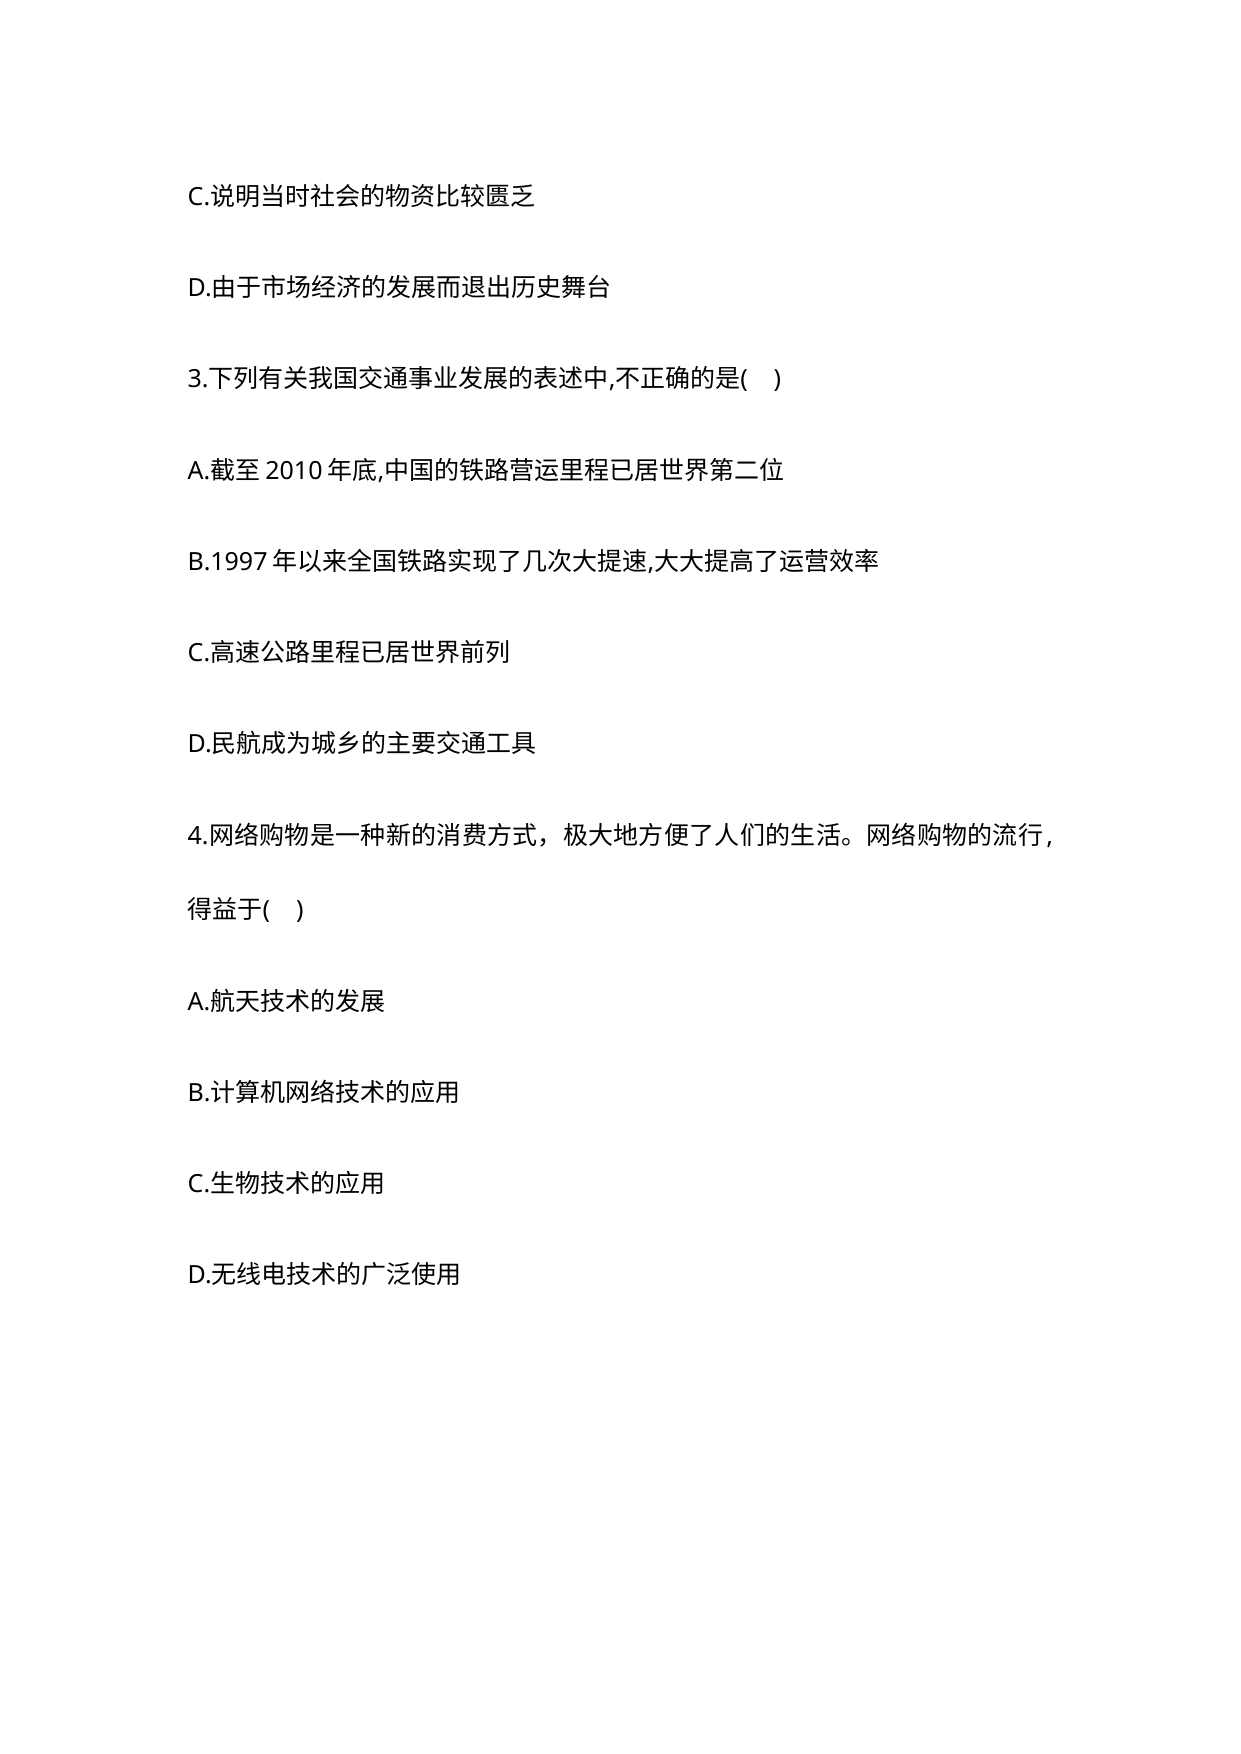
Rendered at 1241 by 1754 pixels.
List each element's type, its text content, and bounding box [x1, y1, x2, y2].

text D.由于市场经济的发展而退出历史舞台 [187, 253, 1053, 318]
text B.1997年以来全国铁路实现了几次大提速,大大提高了运营效率 [187, 527, 1053, 592]
text 4.网络购物是一种新的消费方式，极大地方便了人们的生活。网络购物的流行,得益于( ) [187, 801, 1053, 940]
text D.无线电技术的广泛使用 [187, 1240, 1053, 1305]
text D.民航成为城乡的主要交通工具 [187, 709, 1053, 774]
text A.截至2010年底,中国的铁路营运里程已居世界第二位 [187, 436, 1053, 501]
text C.高速公路里程已居世界前列 [187, 618, 1053, 683]
text A.航天技术的发展 [187, 967, 1053, 1032]
text C.生物技术的应用 [187, 1149, 1053, 1214]
text 3.下列有关我国交通事业发展的表述中,不正确的是( ) [187, 344, 1053, 409]
text B.计算机网络技术的应用 [187, 1058, 1053, 1123]
text C.说明当时社会的物资比较匮乏 [187, 162, 1053, 227]
